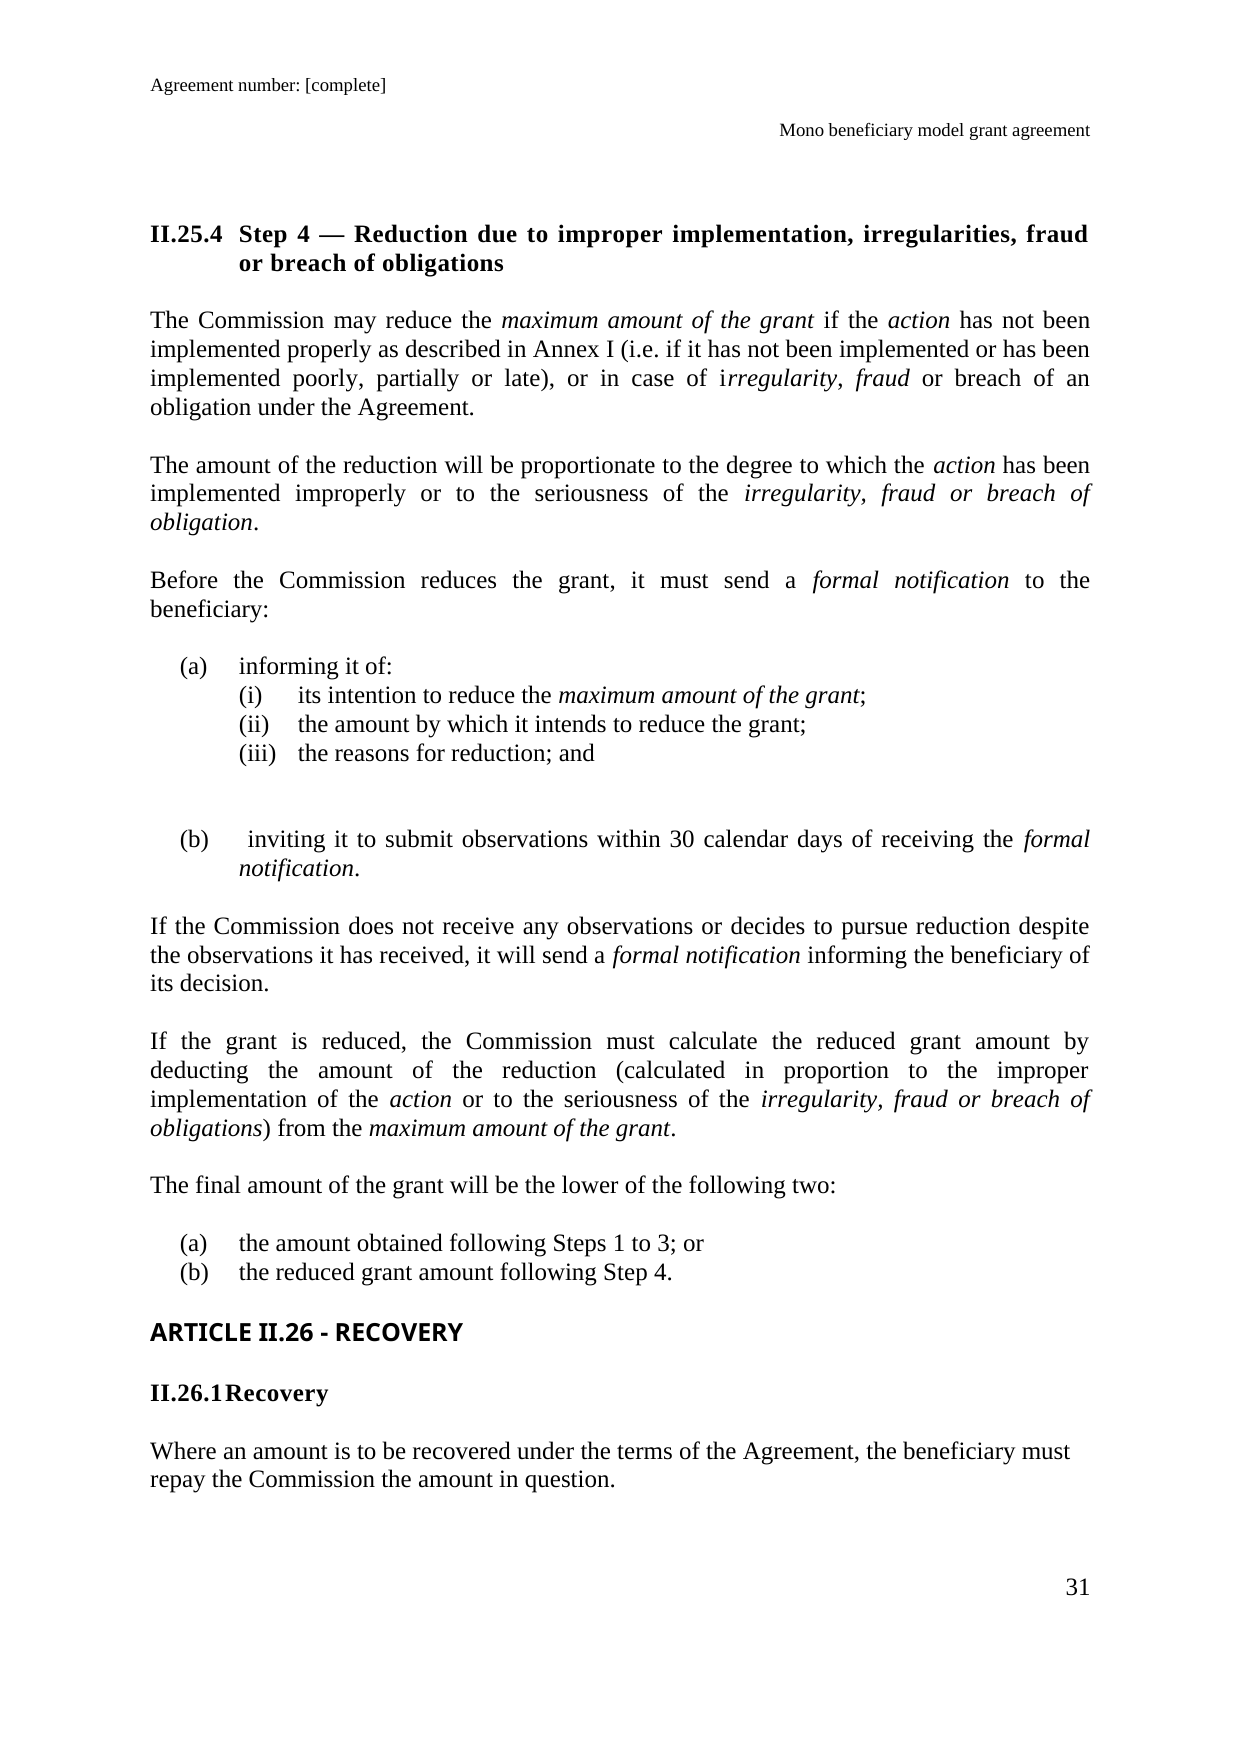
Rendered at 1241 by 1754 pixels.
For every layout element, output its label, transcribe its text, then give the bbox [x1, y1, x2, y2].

text Where an amount is to be recovered under the terms of the Agreement, the beneficiary must repay the Commission the amount in question. [150, 1436, 1090, 1493]
list the amount obtained following Steps 1 to 3; or [179, 1228, 1090, 1257]
subtitle ARTICLE II.26 - RECOVERY [150, 1315, 1090, 1349]
text If the Commission does not receive any observations or decides to pursue reduction despite the observations it has received, it will send a formal notification informing the beneficiary of its decision. [150, 911, 1090, 997]
list its intention to reduce the maximum amount of the grant; [239, 680, 1090, 709]
list the amount by which it intends to reduce the grant; [239, 709, 1090, 738]
text If the grant is reduced, the Commission must calculate the reduced grant amount by deducting the amount of the reduction (calculated in proportion to the improper implementation of the action or to the seriousness of the irregularity, fraud or breach of obligations) from the maximum amount of the grant. [150, 1026, 1090, 1141]
list the reasons for reduction; and [239, 738, 1090, 766]
list the reduced grant amount following Step 4. [179, 1257, 1090, 1286]
list inviting it to submit observations within 30 calendar days of receiving the formal notification. [179, 824, 1090, 882]
text The final amount of the grant will be the lower of the following two: [150, 1171, 1090, 1199]
list informing it of: [179, 651, 1090, 680]
text Before the Commission reduces the grant, it must send a formal notification to the beneficiary: [150, 565, 1090, 623]
text The amount of the reduction will be proportionate to the degree to which the action has been implemented improperly or to the seriousness of the irregularity, fraud or breach of obligation. [150, 450, 1090, 536]
subtitle II.26.1 Recovery [150, 1378, 1090, 1407]
text The Commission may reduce the maximum amount of the grant if the action has not been implemented properly as described in Annex I (i.e. if it has not been implemented or has been implemented poorly, partially or late), or in case of irregularity, fraud or breach of an obligation under the Agreement. [150, 306, 1090, 421]
subtitle II.25.4 Step 4 — Reduction due to improper implementation, irregularities, fraud or breach of obligations [150, 219, 1090, 276]
